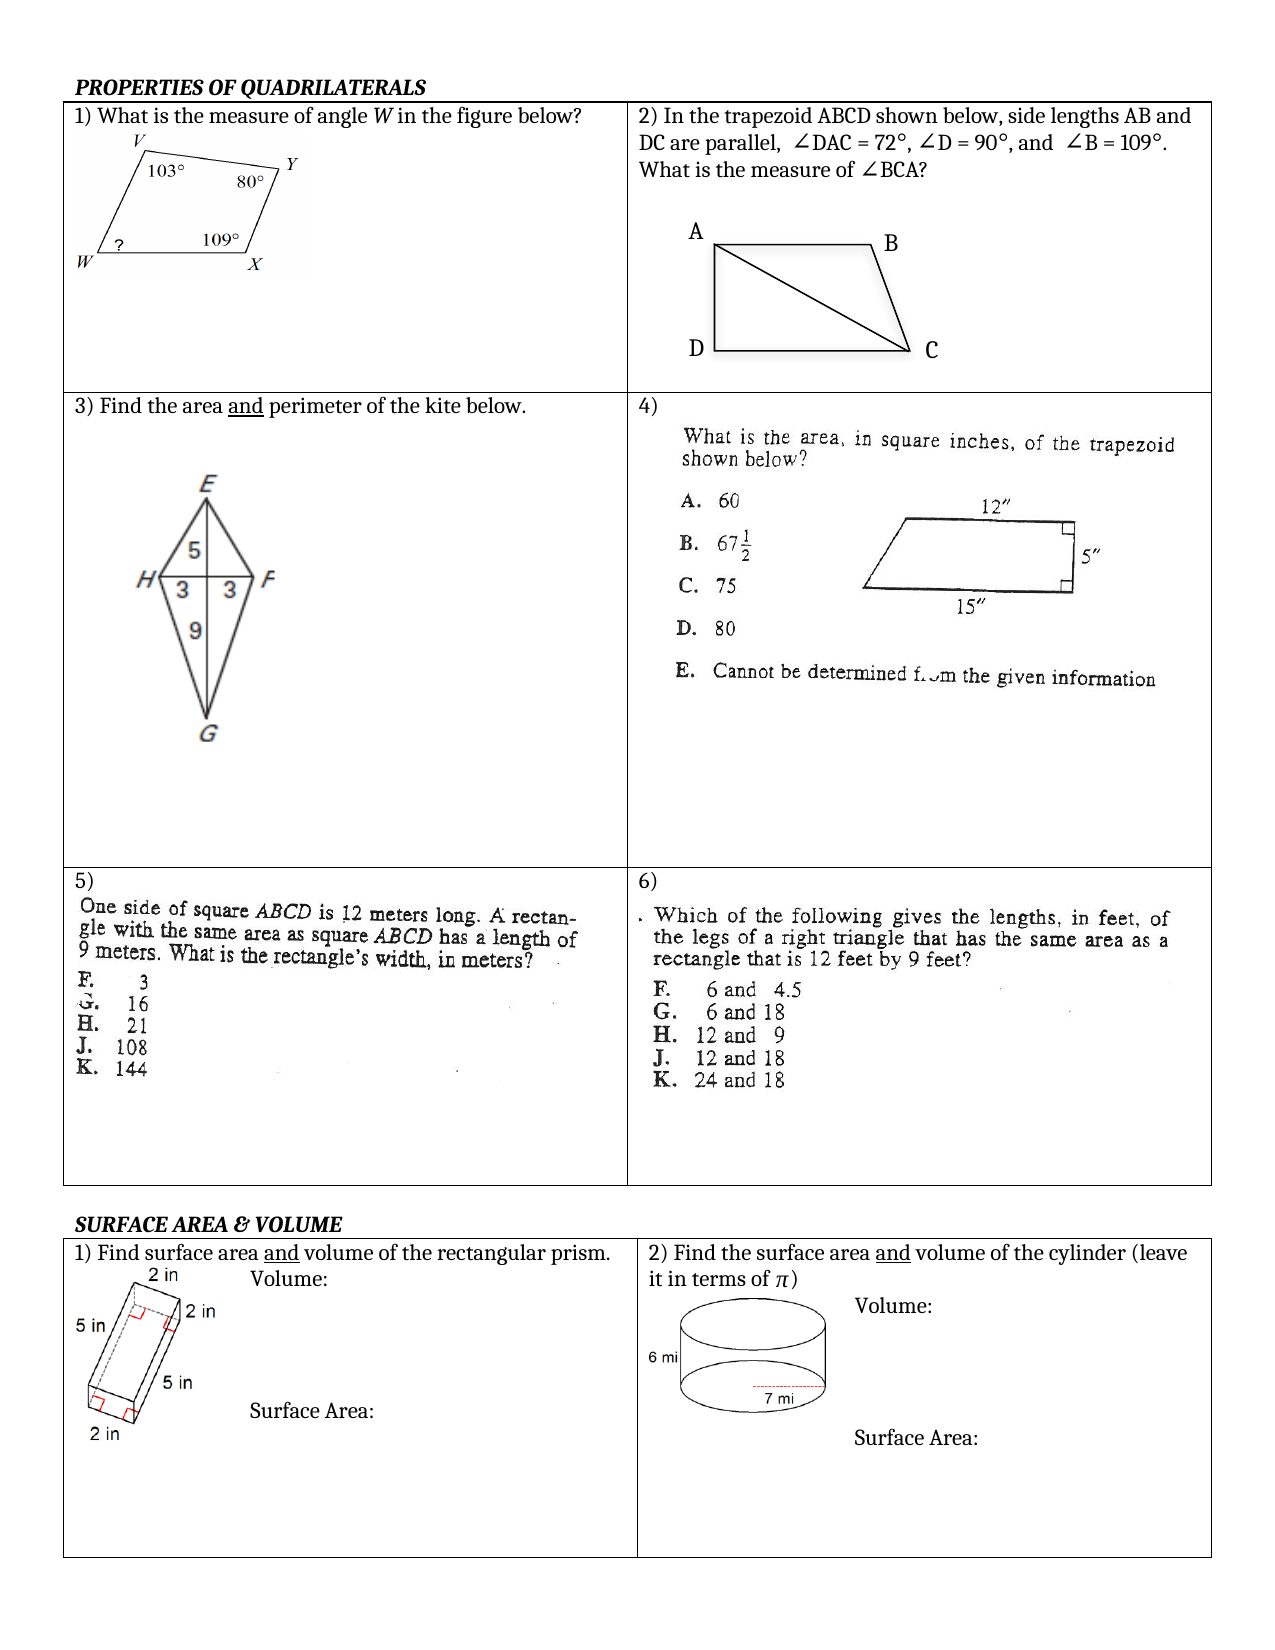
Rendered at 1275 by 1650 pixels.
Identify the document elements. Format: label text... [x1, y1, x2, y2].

picture [75, 132, 307, 281]
picture [75, 894, 589, 1090]
table_cell 4) [628, 393, 1211, 867]
picture [638, 894, 1200, 1100]
table_cell 5) [64, 868, 627, 1184]
table_cell 3) Find the area and perimeter of the kite below. [64, 393, 627, 867]
table_header 2) In the trapezoid ABCD shown below, side lengths AB and DC are parallel, DAC = 72, D = 90, and B = 109. What is the measure of BCA? [628, 103, 1211, 392]
table_cell 6) [628, 868, 1211, 1184]
table_header 1) Find surface area and volume of the rectangular prism. Volume: Surface Area: [64, 1239, 637, 1557]
table_header 2) Find the surface area and volume of the cylinder (leave it in terms of ) Volume: Surface Area: [638, 1239, 1211, 1557]
text PROPERTIES OF QUADRILATERALS [75, 75, 1200, 101]
text SURFACE AREA & VOLUME [75, 1212, 1200, 1238]
table_header 1) What is the measure of angle W in the figure below? [64, 103, 627, 392]
picture [676, 418, 1184, 693]
